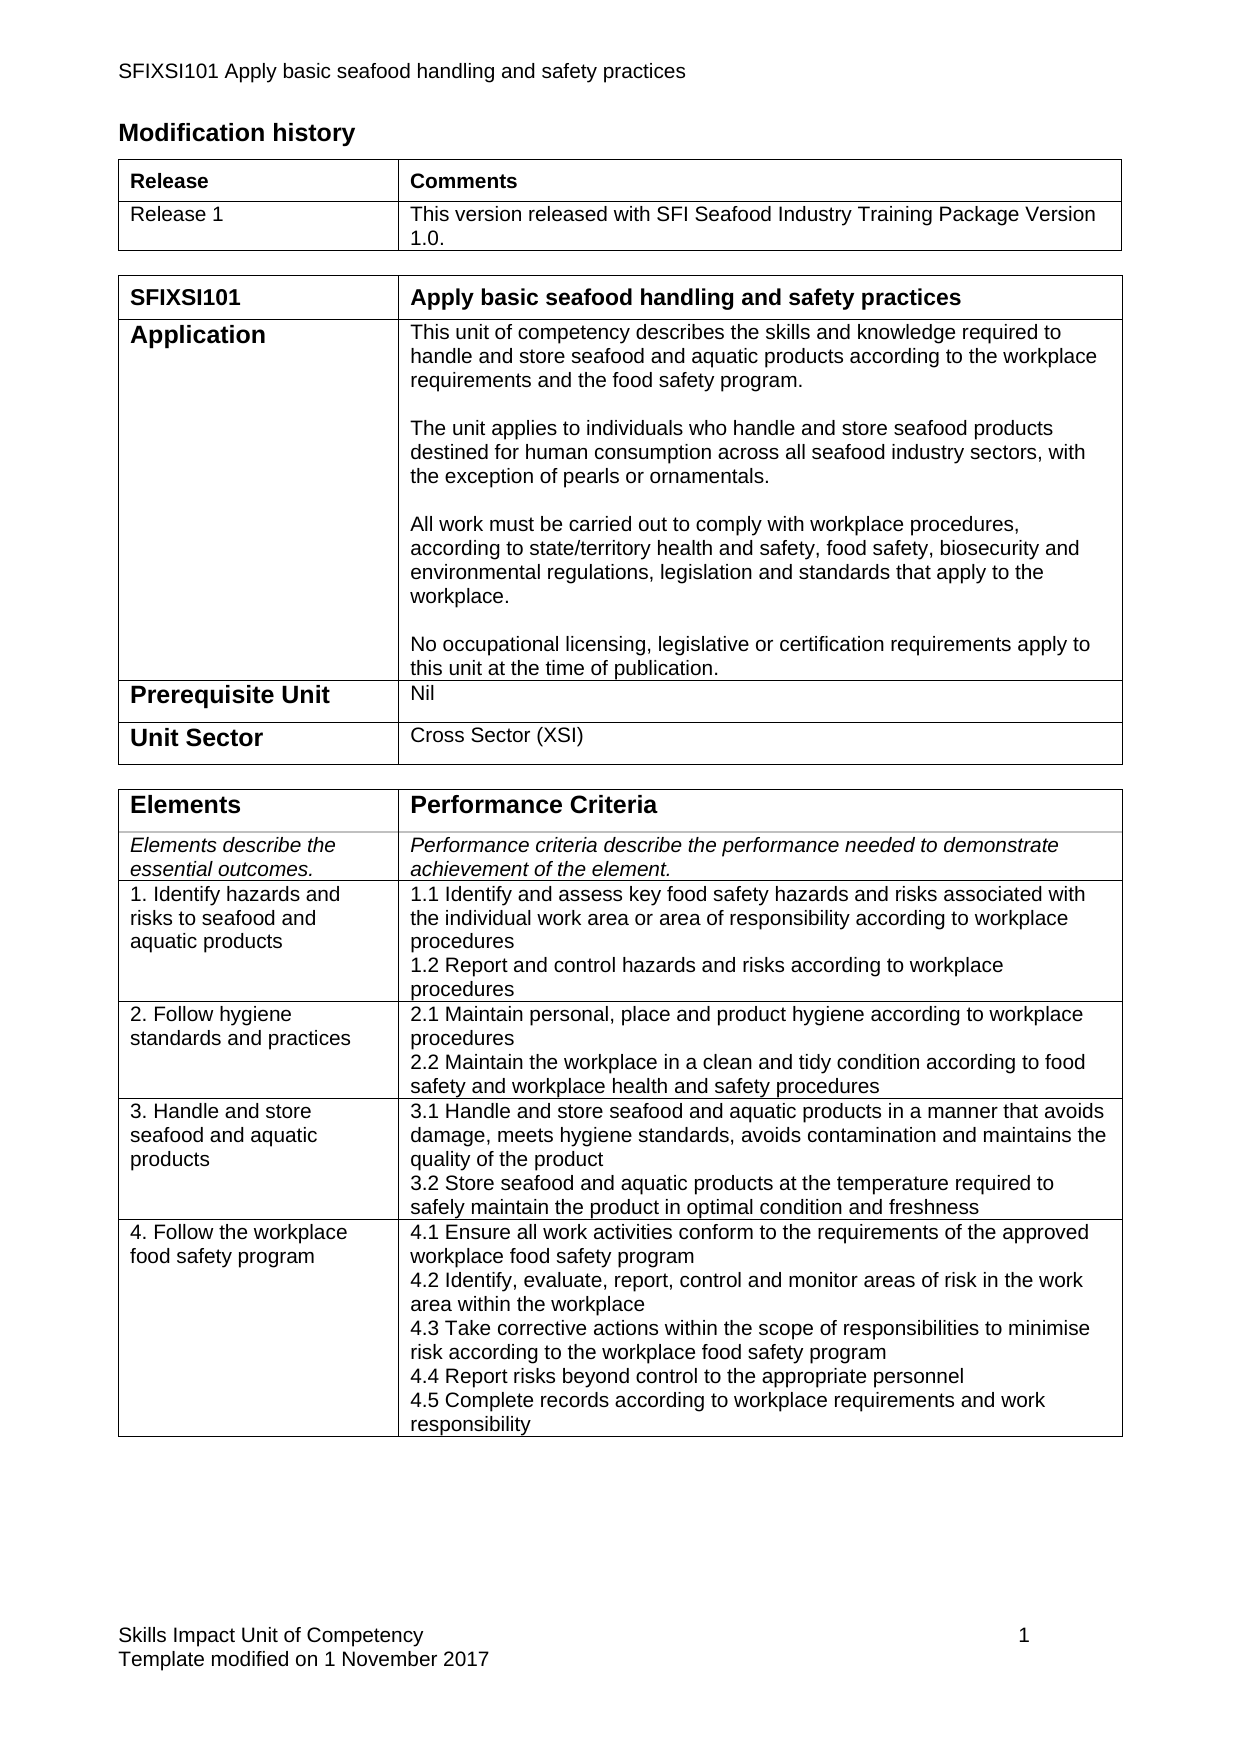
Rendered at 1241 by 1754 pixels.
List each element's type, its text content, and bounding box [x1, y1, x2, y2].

table_cell Performance criteria describe the performance needed to demonstrate achievement of the element. [399, 833, 1122, 880]
table_cell Unit Sector [119, 723, 398, 764]
table_cell 1. Identify hazards and risks to seafood and aquatic products [119, 881, 398, 1001]
table_header Comments [399, 160, 1121, 201]
table_cell This unit of competency describes the skills and knowledge required to handle and store seafood and aquatic products according to the workplace requirements and the food safety program. The unit applies to individuals who handle and store seafood products destined for human consumption across all seafood industry sectors, with the exception of pearls or ornamentals. All work must be carried out to comply with workplace procedures, according to state/territory health and safety, food safety, biosecurity and environmental regulations, legislation and standards that apply to the workplace. No occupational licensing, legislative or certification requirements apply to this unit at the time of publication. [399, 320, 1122, 679]
table_cell 2.1 Maintain personal, place and product hygiene according to workplace procedures 2.2 Maintain the workplace in a clean and tidy condition according to food safety and workplace health and safety procedures [399, 1002, 1122, 1098]
table_cell 3. Handle and store seafood and aquatic products [119, 1099, 398, 1219]
table_cell Application [119, 320, 398, 679]
table_cell 2. Follow hygiene standards and practices [119, 1002, 398, 1098]
table_header Elements [119, 790, 398, 831]
table_cell Elements describe the essential outcomes. [119, 833, 398, 880]
table_cell This version released with SFI Seafood Industry Training Package Version 1.0. [399, 202, 1121, 250]
table_header SFIXSI101 [119, 276, 398, 319]
subtitle Modification history [118, 118, 1122, 147]
table_cell Cross Sector (XSI) [399, 723, 1122, 764]
table_cell 4.1 Ensure all work activities conform to the requirements of the approved workplace food safety program 4.2 Identify, evaluate, report, control and monitor areas of risk in the work area within the workplace 4.3 Take corrective actions within the scope of responsibilities to minimise risk according to the workplace food safety program 4.4 Report risks beyond control to the appropriate personnel 4.5 Complete records according to workplace requirements and work responsibility [399, 1220, 1122, 1436]
table_cell 1.1 Identify and assess key food safety hazards and risks associated with the individual work area or area of responsibility according to workplace procedures 1.2 Report and control hazards and risks according to workplace procedures [399, 881, 1122, 1001]
table_header Performance Criteria [399, 790, 1122, 831]
table_cell 4. Follow the workplace food safety program [119, 1220, 398, 1436]
table_cell Prerequisite Unit [119, 681, 398, 722]
table_cell 3.1 Handle and store seafood and aquatic products in a manner that avoids damage, meets hygiene standards, avoids contamination and maintains the quality of the product 3.2 Store seafood and aquatic products at the temperature required to safely maintain the product in optimal condition and freshness [399, 1099, 1122, 1219]
table_header Apply basic seafood handling and safety practices [399, 276, 1122, 319]
table_cell Nil [399, 681, 1122, 722]
table_cell Release 1 [119, 202, 398, 250]
table_header Release [119, 160, 398, 201]
